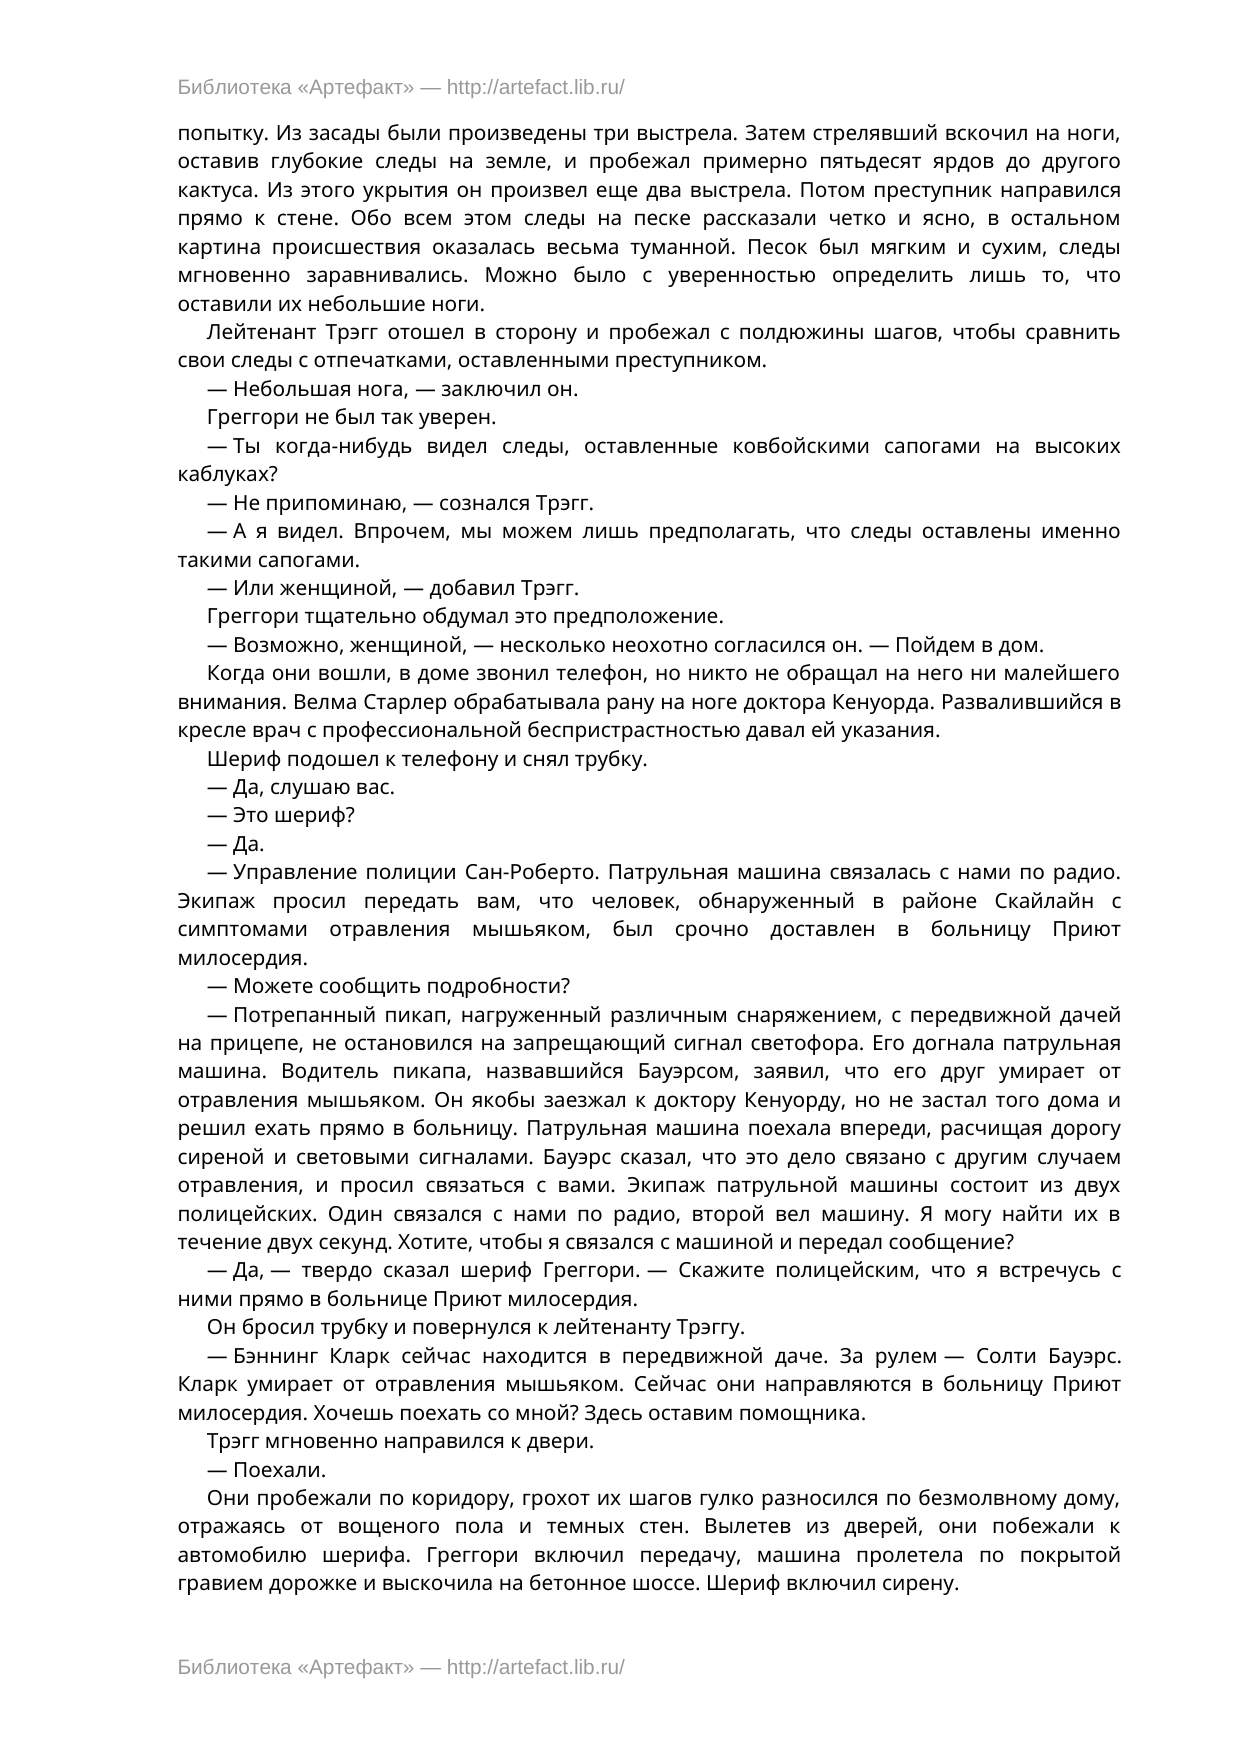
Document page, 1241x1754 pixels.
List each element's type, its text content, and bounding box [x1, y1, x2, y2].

text — Ты когда-нибудь видел следы, оставленные ковбойскими сапогами на высоких каблуках? [177, 431, 1122, 488]
text — Это шериф? [177, 801, 1122, 829]
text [177, 118, 1122, 317]
text — Управление полиции Сан-Роберто. Патрульная машина связалась с нами по радио. Экипаж просил передать вам, что человек, обнаруженный в районе Скайлайн с симптомами отравления мышьяком, был срочно доставлен в больницу Приют милосердия. [177, 857, 1122, 971]
text — Потрепанный пикап, нагруженный различным снаряжением, с передвижной дачей на прицепе, не остановился на запрещающий сигнал светофора. Его догнала патрульная машина. Водитель пикапа, назвавшийся Бауэрсом, заявил, что его друг умирает от отравления мышьяком. Он якобы заезжал к доктору Кенуорду, но не застал того дома и решил ехать прямо в больницу. Патрульная машина поехала впереди, расчищая дорогу сиреной и световыми сигналами. Бауэрс сказал, что это дело связано с другим случаем отравления, и просил связаться с вами. Экипаж патрульной машины состоит из двух полицейских. Один связался с нами по радио, второй вел машину. Я могу найти их в течение двух секунд. Хотите, чтобы я связался с машиной и передал сообщение? [177, 1000, 1122, 1256]
text Греггори тщательно обдумал это предположение. [177, 602, 1122, 630]
text Шериф подошел к телефону и снял трубку. [177, 744, 1122, 772]
text — Или женщиной, — добавил Трэгг. [177, 573, 1122, 602]
text Они пробежали по коридору, грохот их шагов гулко разносился по безмолвному дому, отражаясь от вощеного пола и темных стен. Вылетев из дверей, они побежали к автомобилю шерифа. Греггори включил передачу, машина пролетела по покрытой гравием дорожке и выскочила на бетонное шоссе. Шериф включил сирену. [177, 1483, 1122, 1597]
text Греггори не был так уверен. [177, 402, 1122, 431]
text — Поехали. [177, 1455, 1122, 1483]
text — Можете сообщить подробности? [177, 971, 1122, 1000]
text — Возможно, женщиной, — несколько неохотно согласился он. — Пойдем в дом. [177, 630, 1122, 658]
text Трэгг мгновенно направился к двери. [177, 1426, 1122, 1455]
text — А я видел. Впрочем, мы можем лишь предполагать, что следы оставлены именно такими сапогами. [177, 516, 1122, 573]
text Лейтенант Трэгг отошел в сторону и пробежал с полдюжины шагов, чтобы сравнить свои следы с отпечатками, оставленными преступником. [177, 317, 1122, 374]
text Он бросил трубку и повернулся к лейтенанту Трэггу. [177, 1312, 1122, 1341]
text — Да, слушаю вас. [177, 772, 1122, 801]
text — Да, — твердо сказал шериф Греггори. — Скажите полицейским, что я встречусь с ними прямо в больнице Приют милосердия. [177, 1256, 1122, 1312]
text — Не припоминаю, — сознался Трэгг. [177, 488, 1122, 516]
text — Да. [177, 829, 1122, 857]
text Когда они вошли, в доме звонил телефон, но никто не обращал на него ни малейшего внимания. Велма Старлер обрабатывала рану на ноге доктора Кенуорда. Развалившийся в кресле врач с профессиональной беспристрастностью давал ей указания. [177, 658, 1122, 744]
text — Небольшая нога, — заключил он. [177, 374, 1122, 402]
text — Бэннинг Кларк сейчас находится в передвижной даче. За рулем — Солти Бауэрс. Кларк умирает от отравления мышьяком. Сейчас они направляются в больницу Приют милосердия. Хочешь поехать со мной? Здесь оставим помощника. [177, 1341, 1122, 1426]
